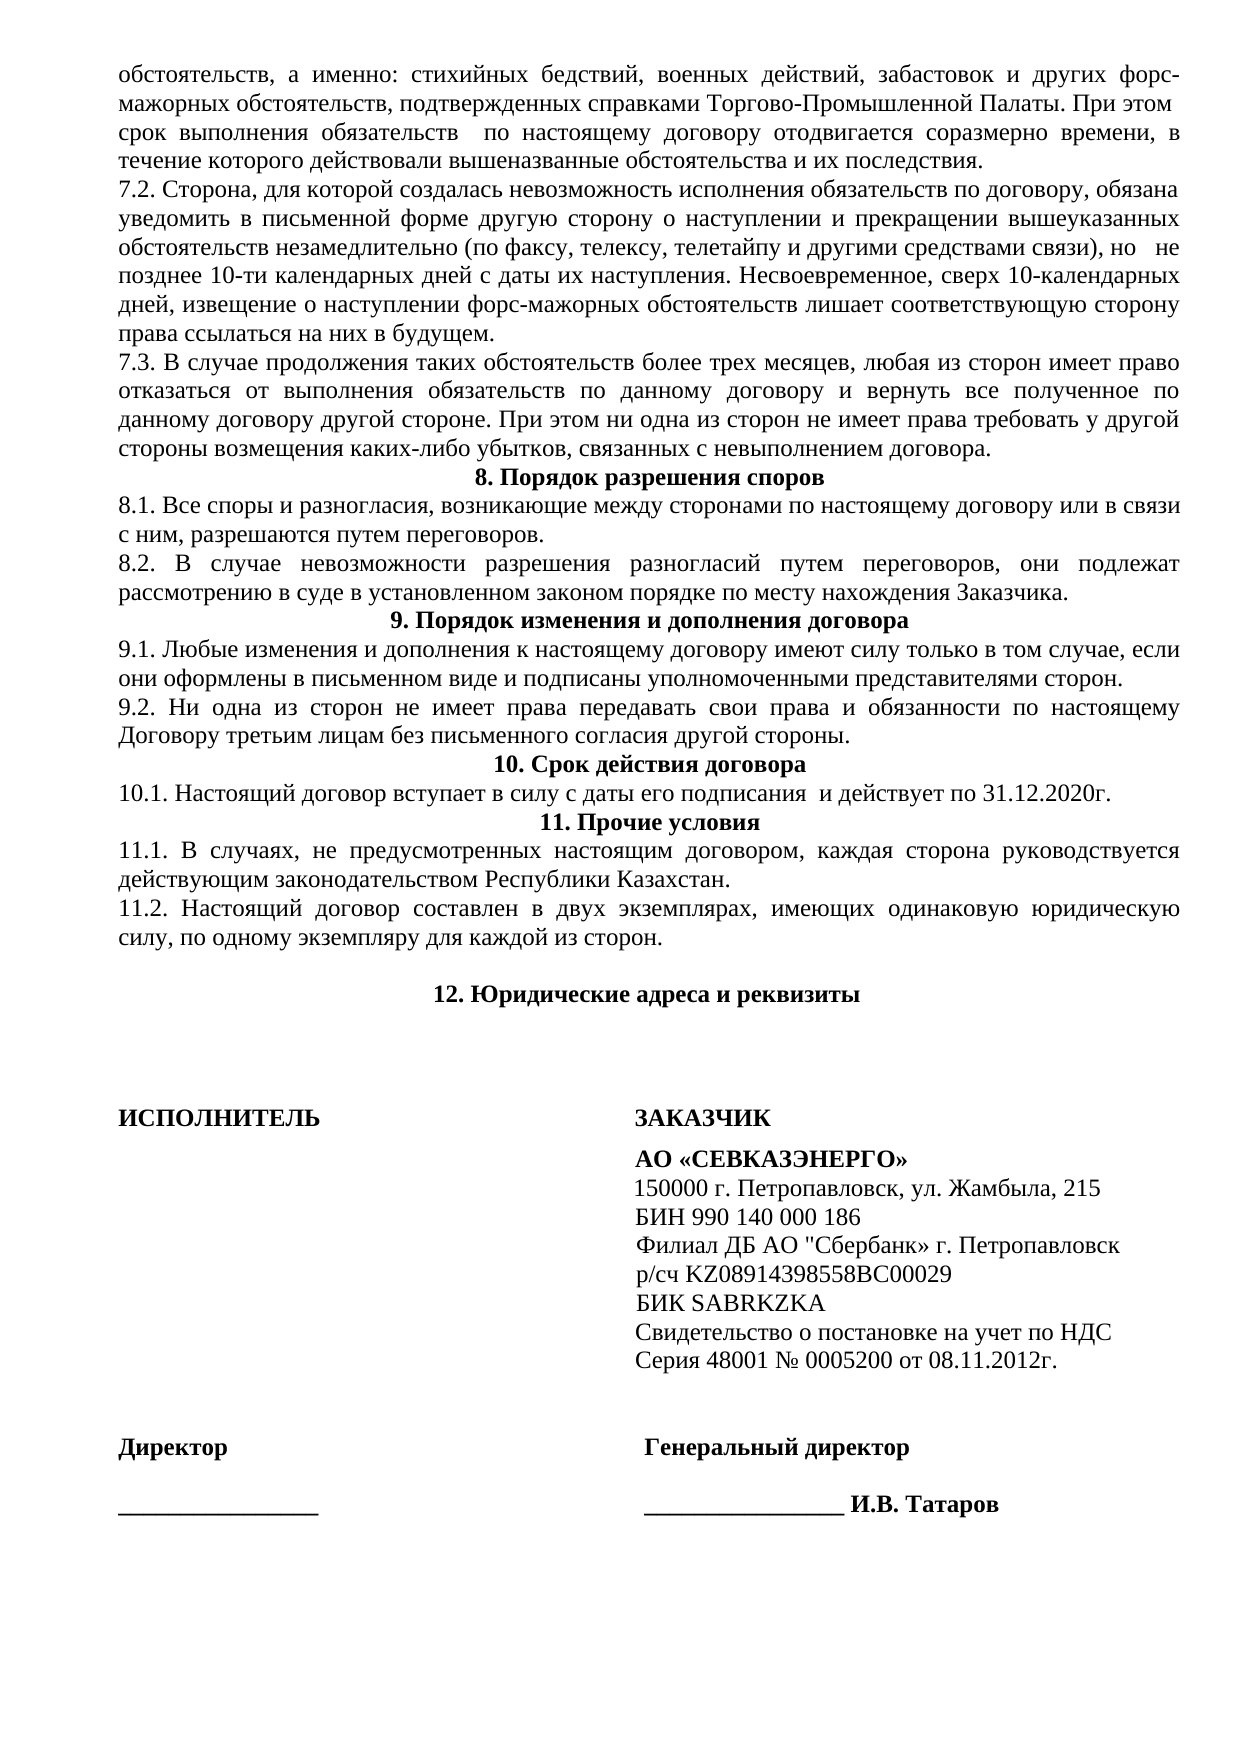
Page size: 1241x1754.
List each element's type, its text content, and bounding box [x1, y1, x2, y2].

text 9. Порядок изменения и дополнения договора [118, 605, 1181, 634]
text уведомить в письменной форме другую сторону о наступлении и прекращении вышеуказанных обстоятельств незамедлительно (по факсу, телексу, телетайпу и другими средствами связи), но не позднее 10-ти календарных дней с даты их наступления. Несвоевременное, сверх 10-календарных дней, извещение о наступлении форс-мажорных обстоятельств лишает соответствующую сторону права ссылаться на них в будущем. [118, 203, 1181, 347]
text 10. Срок действия договора [118, 749, 1181, 778]
text 7.3. В случае продолжения таких обстоятельств более трех месяцев, любая из сторон имеет право отказаться от выполнения обязательств по данному договору и вернуть все полученное по данному договору другой стороне. При этом ни одна из сторон не имеет права требовать у другой стороны возмещения каких-либо убытков, связанных с невыполнением договора. [118, 347, 1181, 462]
text срок выполнения обязательств по настоящему договору отодвигается соразмерно времени, в течение которого действовали вышеназванные обстоятельства и их последствия. [118, 117, 1181, 174]
text 9.1. Любые изменения и дополнения к настоящему договору имеют силу только в том случае, если они оформлены в письменном виде и подписаны уполномоченными представителями сторон. [118, 634, 1181, 692]
text 8.1. Все споры и разногласия, возникающие между сторонами по настоящему договору или в связи с ним, разрешаются путем переговоров. [118, 490, 1181, 548]
text 11.2. Настоящий договор составлен в двух экземплярах, имеющих одинаковую юридическую силу, по одному экземпляру для каждой из сторон. [118, 893, 1181, 950]
text 10.1. Настоящий договор вступает в силу с даты его подписания и действует по 31.12.2020г. [118, 778, 1181, 807]
text ИСПОЛНИТЕЛЬ ЗАКАЗЧИК [118, 1103, 1180, 1132]
table_header Директор ________________ [107, 1144, 624, 1518]
text 11. Прочие условия [118, 807, 1181, 835]
text 12. Юридические адреса и реквизиты [118, 979, 1175, 1008]
text 9.2. Ни одна из сторон не имеет права передавать свои права и обязанности по настоящему Договору третьим лицам без письменного согласия другой стороны. [118, 692, 1181, 749]
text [118, 59, 1181, 117]
text 11.1. В случаях, не предусмотренных настоящим договором, каждая сторона руководствуется действующим законодательством Республики Казахстан. [118, 835, 1181, 893]
text 7.2. Сторона, для которой создалась невозможность исполнения обязательств по договору, обязана [118, 174, 1181, 203]
text 8.2. В случае невозможности разрешения разногласий путем переговоров, они подлежат рассмотрению в суде в установленном законом порядке по месту нахождения Заказчика. [118, 548, 1181, 605]
table_header АО «СЕВКАЗЭНЕРГО» 150000 г. Петропавловск, ул. Жамбыла, 215 БИН 990 140 000 186 Филиал ДБ АО "Сбербанк» г. Петропавловск р/сч KZ08914398558BC00029 БИК SABRKZKA Свидетельство о постановке на учет по НДС Серия 48001 № 0005200 от 08.11.2012г. Генеральный директор ________________ И.В. Татаров [625, 1144, 1151, 1518]
text 8. Порядок разрешения споров [118, 462, 1181, 490]
